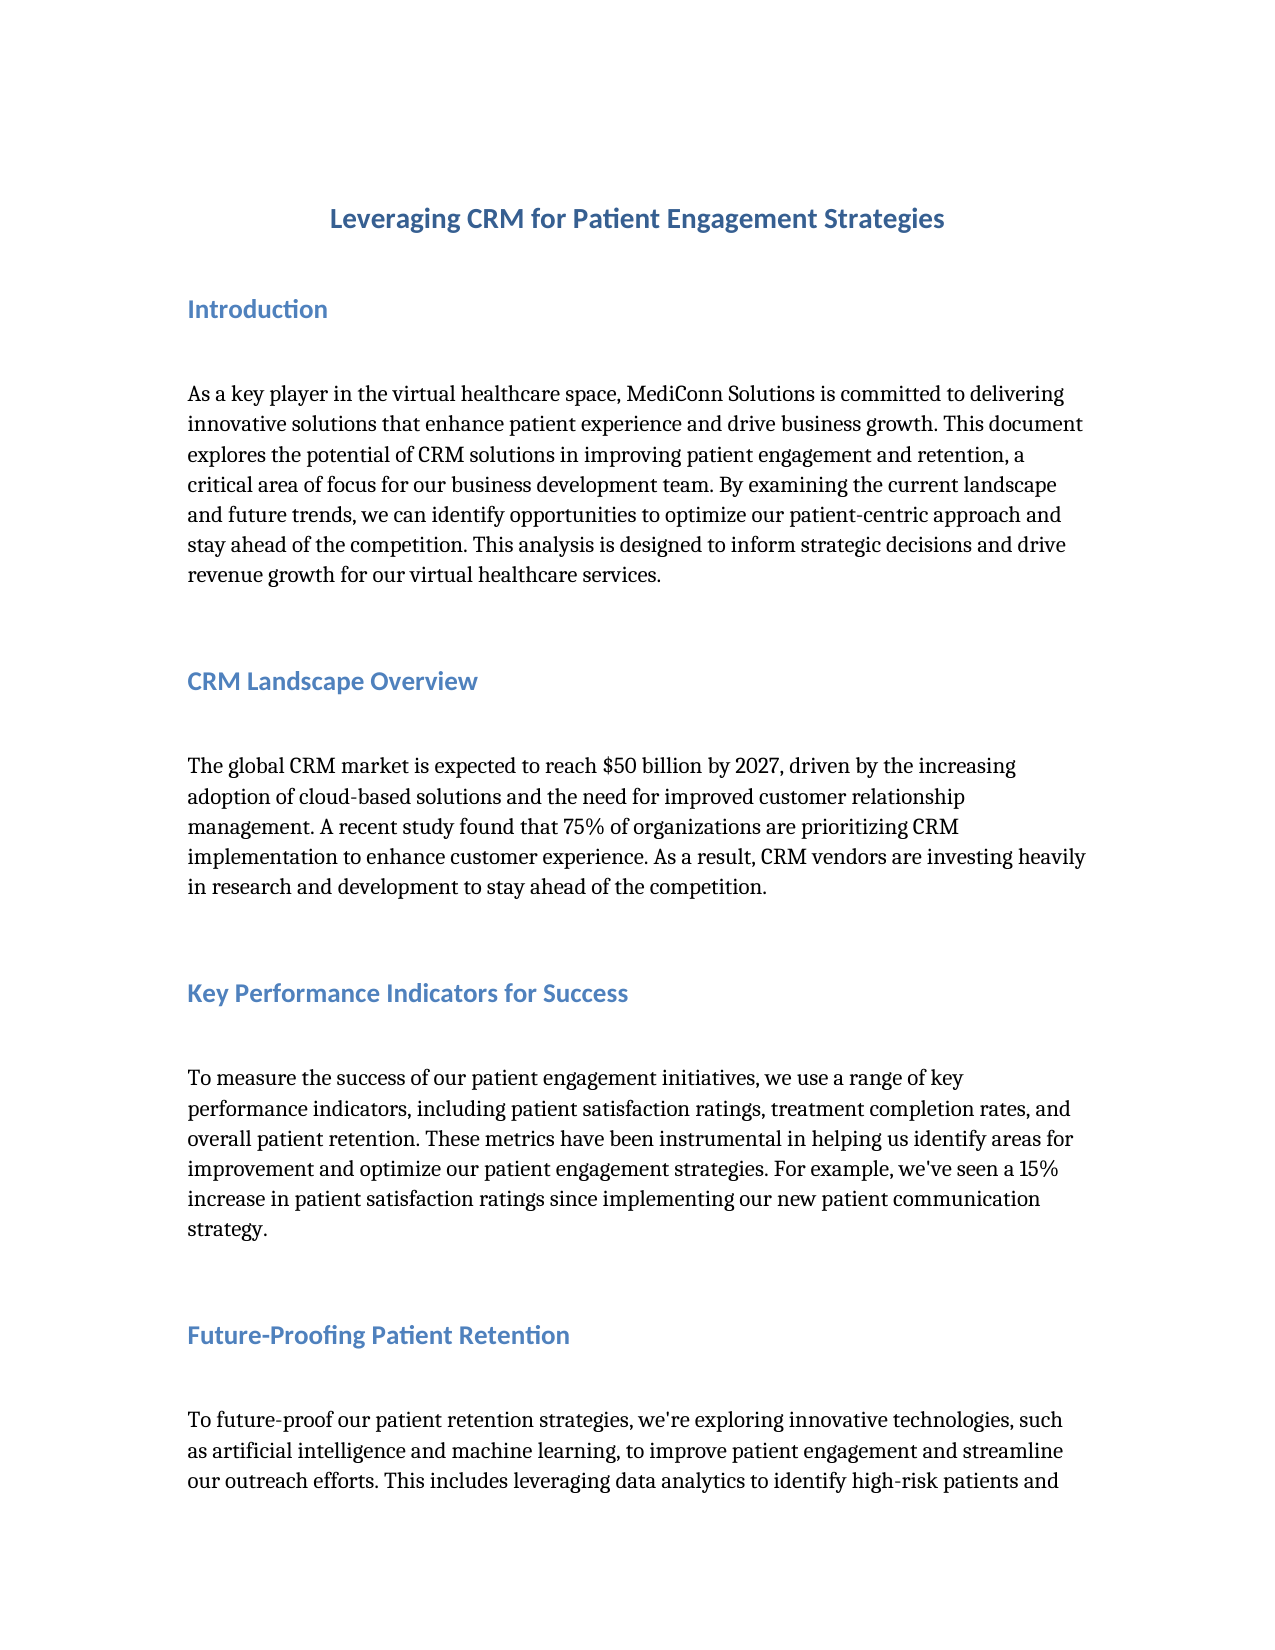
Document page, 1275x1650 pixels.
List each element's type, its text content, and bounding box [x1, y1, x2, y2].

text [187, 1407, 1087, 1494]
subtitle Introduction [187, 292, 1087, 325]
text The global CRM market is expected to reach $50 billion by 2027, driven by the increasing adoption of cloud-based solutions and the need for improved customer relationship management. A recent study found that 75% of organizations are prioritizing CRM implementation to enhance customer experience. As a result, CRM vendors are investing heavily in research and development to stay ahead of the competition. [187, 753, 1087, 900]
subtitle CRM Landscape Overview [187, 664, 1087, 697]
subtitle Key Performance Indicators for Success [187, 976, 1087, 1009]
subtitle Leveraging CRM for Patient Engagement Strategies [187, 200, 1087, 236]
text As a key player in the virtual healthcare space, MediConn Solutions is committed to delivering innovative solutions that enhance patient experience and drive business growth. This document explores the potential of CRM solutions in improving patient engagement and retention, a critical area of focus for our business development team. By examining the current landscape and future trends, we can identify opportunities to optimize our patient-centric approach and stay ahead of the competition. This analysis is designed to inform strategic decisions and drive revenue growth for our virtual healthcare services. [187, 381, 1087, 588]
text To measure the success of our patient engagement initiatives, we use a range of key performance indicators, including patient satisfaction ratings, treatment completion rates, and overall patient retention. These metrics have been instrumental in helping us identify areas for improvement and optimize our patient engagement strategies. For example, we've seen a 15% increase in patient satisfaction ratings since implementing our new patient communication strategy. [187, 1065, 1087, 1242]
subtitle Future-Proofing Patient Retention [187, 1318, 1087, 1351]
